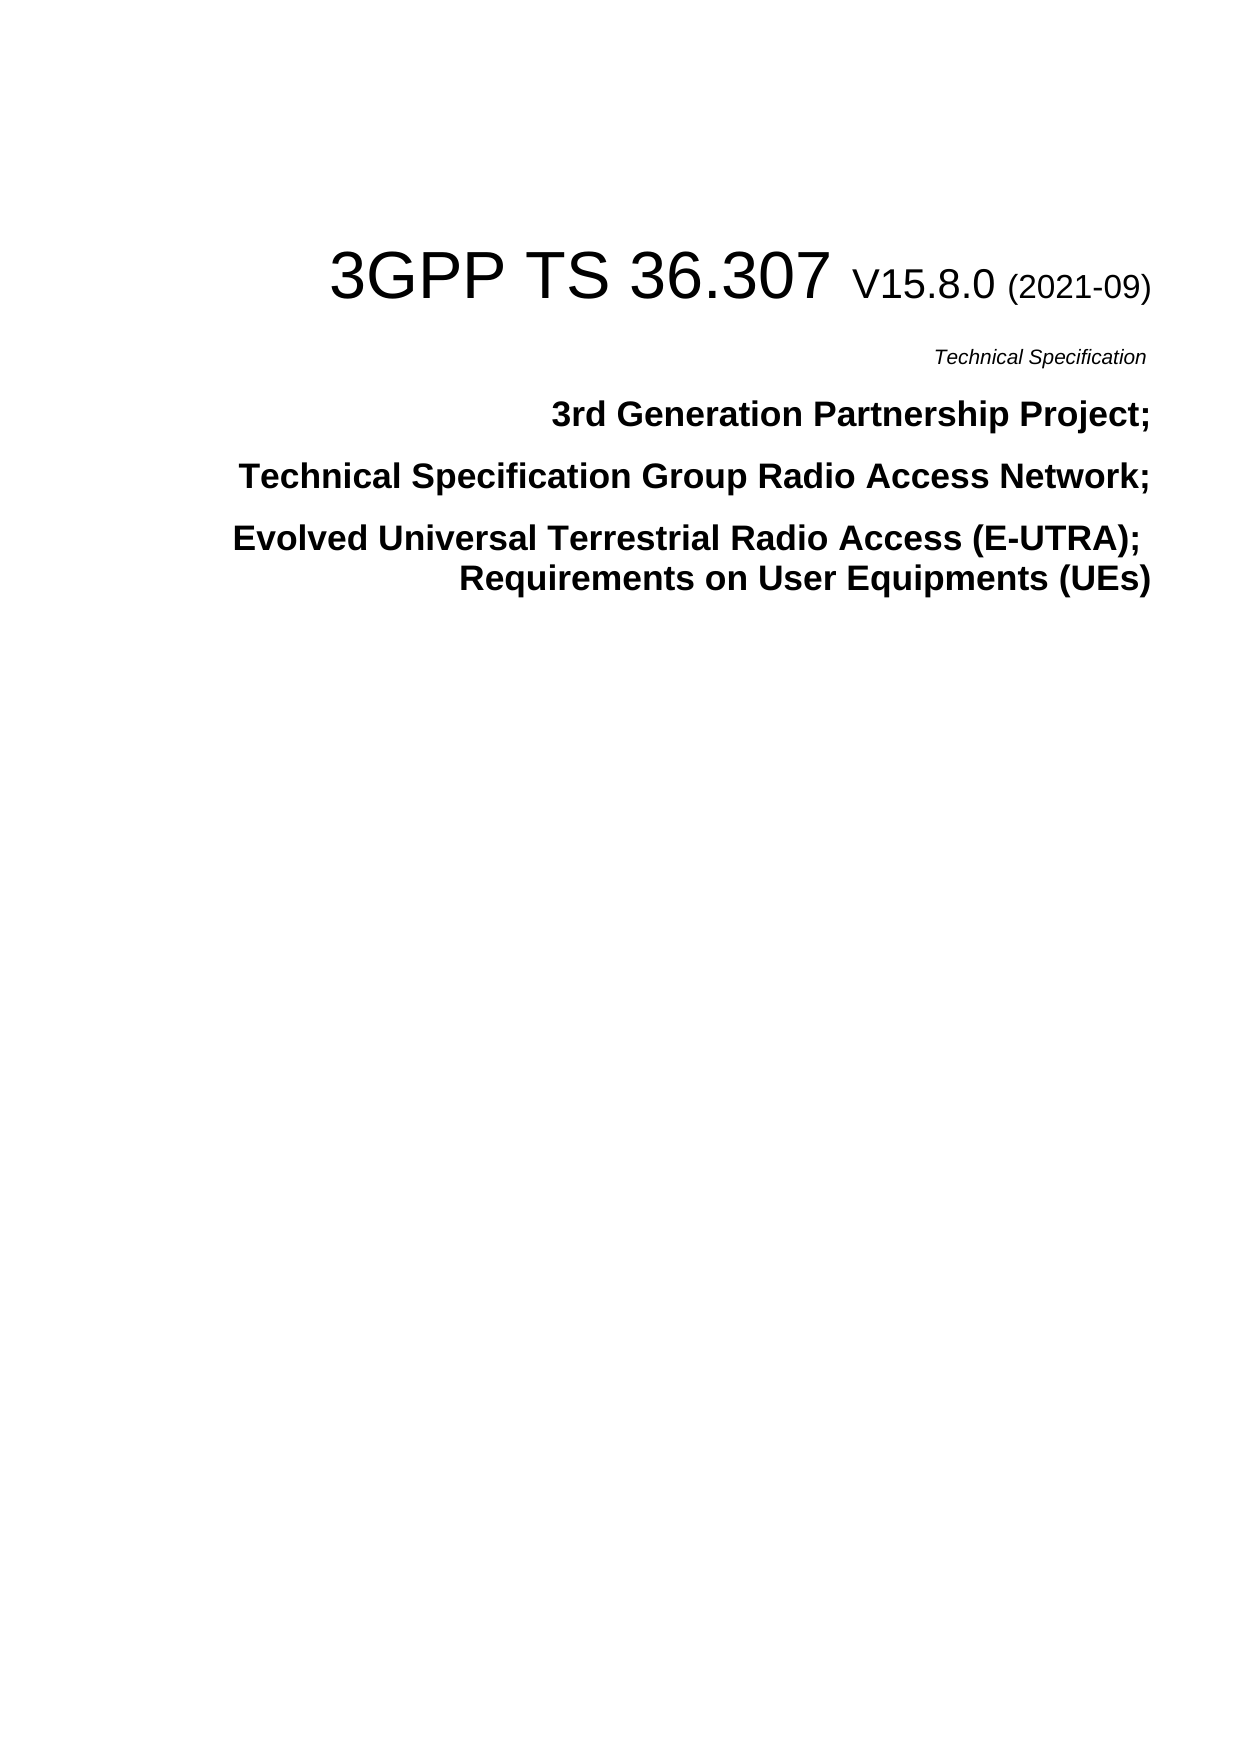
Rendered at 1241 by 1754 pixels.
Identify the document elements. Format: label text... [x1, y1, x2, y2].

text Evolved Universal Terrestrial Radio Access (E-UTRA); Requirements on User Equipments (UEs) [89, 517, 1152, 598]
text 3GPP TS 36.307 V15.8.0 (2021-09) [89, 236, 1152, 313]
text Technical Specification [89, 345, 1149, 369]
text 3rd Generation Partnership Project; [89, 393, 1152, 434]
text Technical Specification Group Radio Access Network; [89, 455, 1152, 496]
